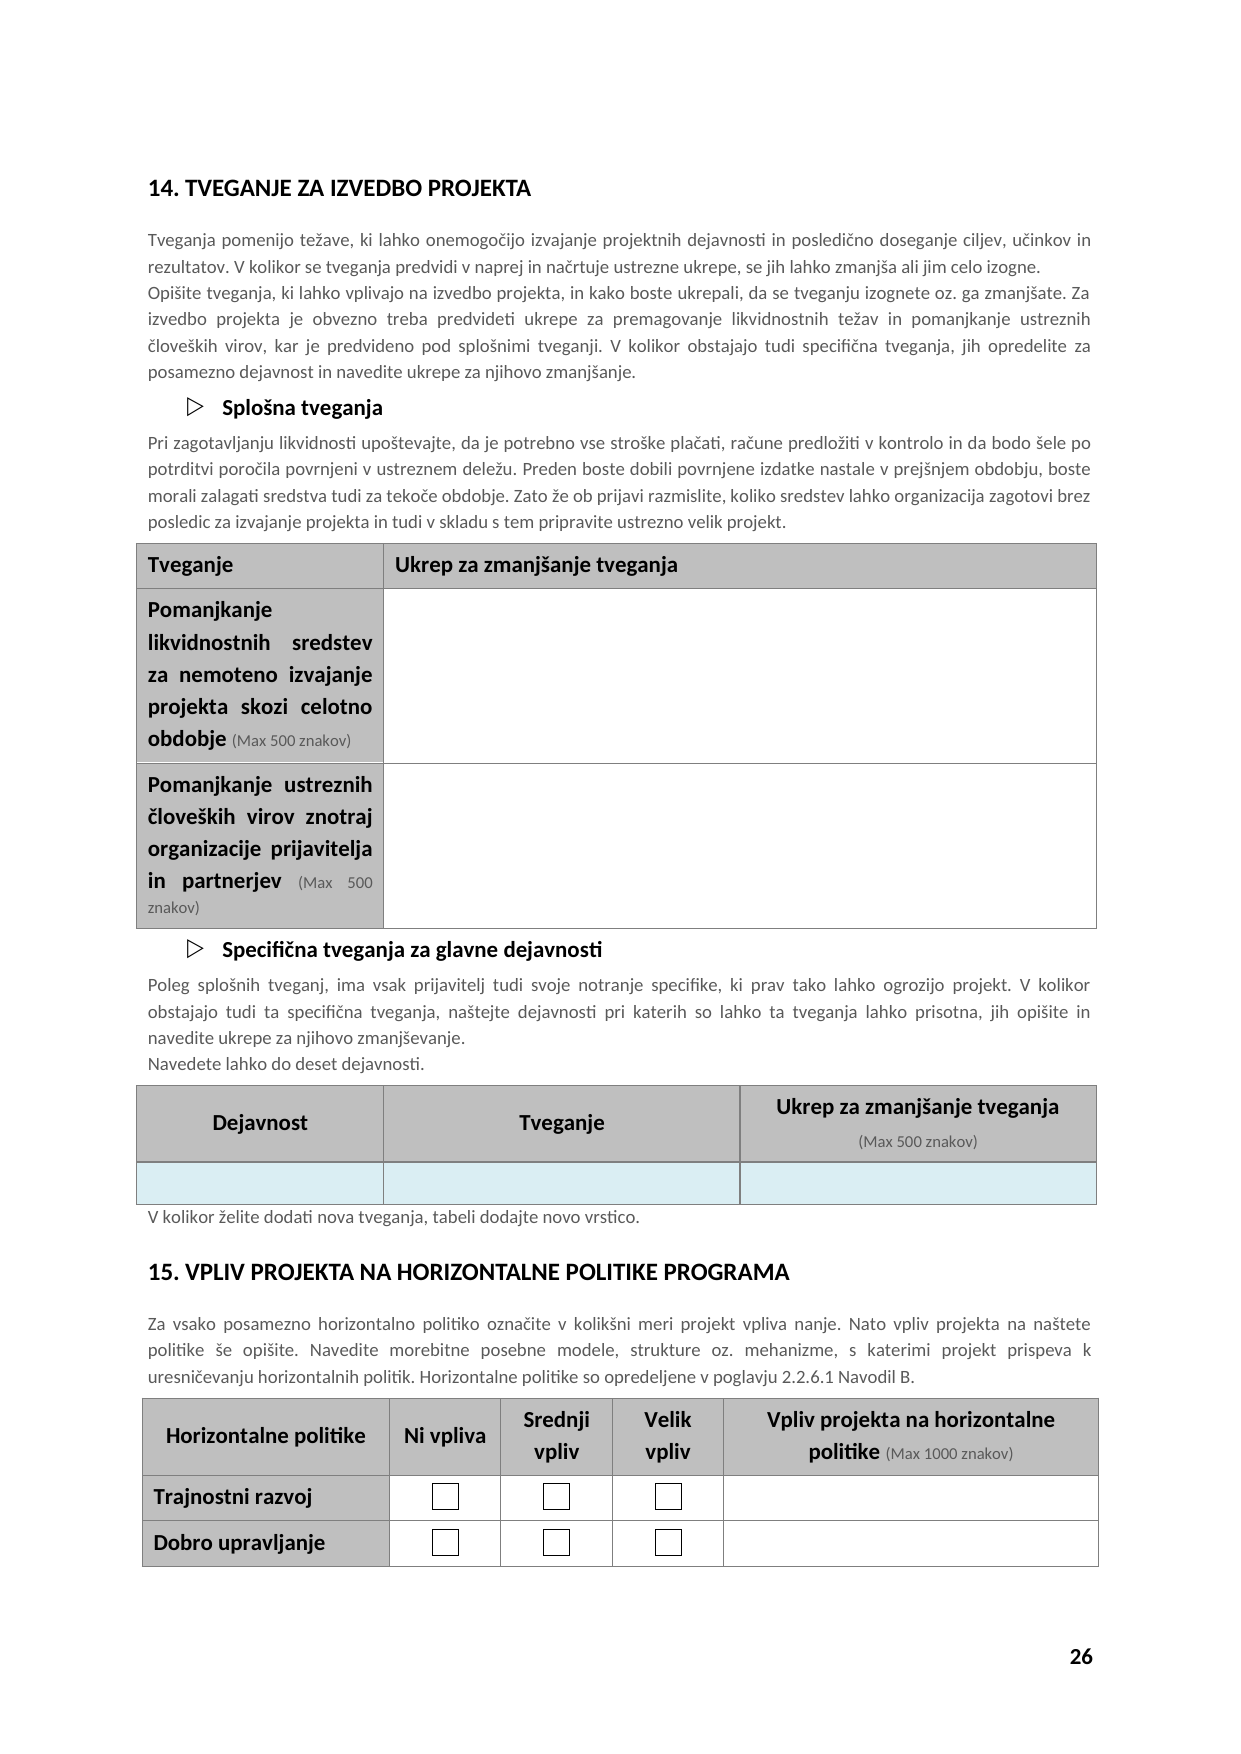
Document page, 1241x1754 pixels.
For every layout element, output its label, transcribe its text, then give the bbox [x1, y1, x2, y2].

table_cell [724, 1521, 1098, 1566]
table_cell [741, 1163, 1096, 1204]
table_cell [384, 589, 1096, 762]
title Poleg splošnih tveganj, ima vsak prijavitelj tudi svoje notranje specifike, ki prav tako lahko ogrozijo projekt. V kolikor obstajajo tudi ta specifična tveganja, naštejte dejavnosti pri katerih so lahko ta tveganja lahko prisotna, jih opišite in navedite ukrepe za njihovo zmanjševanje. [148, 973, 1093, 1049]
text Splošna tveganja [185, 393, 1093, 421]
title Opišite tveganja, ki lahko vplivajo na izvedbo projekta, in kako boste ukrepali, da se tveganju izognete oz. ga zmanjšate. Za izvedbo projekta je obvezno treba predvideti ukrepe za premagovanje likvidnostnih težav in pomanjkanje ustreznih človeških virov, kar je predvideno pod splošnimi tveganji. V kolikor obstajajo tudi specifična tveganja, jih opredelite za posamezno dejavnost in navedite ukrepe za njihovo zmanjšanje. [148, 281, 1093, 383]
table_cell Dobro upravljanje [143, 1521, 389, 1566]
table_cell [724, 1476, 1098, 1520]
subtitle TVEGANJE ZA IZVEDBO PROJEKTA [148, 173, 1093, 203]
table_cell Pomanjkanje likvidnostnih sredstev za nemoteno izvajanje projekta skozi celotno obdobje (Max 500 znakov) [137, 589, 383, 762]
table_header Srednji vpliv [501, 1399, 612, 1475]
table_cell [384, 764, 1096, 928]
table_header Tveganje [384, 1086, 739, 1161]
title Za vsako posamezno horizontalno politiko označite v kolikšni meri projekt vpliva nanje. Nato vpliv projekta na naštete politike še opišite. Navedite morebitne posebne modele, strukture oz. mehanizme, s katerimi projekt prispeva k uresničevanju horizontalnih politik. Horizontalne politike so opredeljene v poglavju 2.2.6.1 Navodil B. [148, 1312, 1093, 1388]
title Pri zagotavljanju likvidnosti upoštevajte, da je potrebno vse stroške plačati, račune predložiti v kontrolo in da bodo šele po potrditvi poročila povrnjeni v ustreznem deležu. Preden boste dobili povrnjene izdatke nastale v prejšnjem obdobju, boste morali zalagati sredstva tudi za tekoče obdobje. Zato že ob prijavi razmislite, koliko sredstev lahko organizacija zagotovi brez posledic za izvajanje projekta in tudi v skladu s tem pripravite ustrezno velik projekt. [148, 431, 1093, 533]
table_header Tveganje [137, 544, 383, 588]
text Specifična tveganja za glavne dejavnosti [185, 935, 1093, 963]
table_cell [613, 1521, 723, 1566]
title Navedete lahko do deset dejavnosti. [148, 1053, 1093, 1076]
table_cell Trajnostni razvoj [143, 1476, 389, 1520]
subtitle VPLIV PROJEKTA NA HORIZONTALNE POLITIKE PROGRAMA [148, 1256, 1093, 1287]
table_cell Pomanjkanje ustreznih človeških virov znotraj organizacije prijavitelja in partnerjev (Max 500 znakov) [137, 764, 383, 928]
table_cell [137, 1163, 383, 1204]
table_cell [390, 1476, 500, 1520]
table_header Ukrep za zmanjšanje tveganja [384, 544, 1096, 588]
title Tveganja pomenijo težave, ki lahko onemogočijo izvajanje projektnih dejavnosti in posledično doseganje ciljev, učinkov in rezultatov. V kolikor se tveganja predvidi v naprej in načrtuje ustrezne ukrepe, se jih lahko zmanjša ali jim celo izogne. [148, 228, 1093, 278]
table_header Dejavnost [137, 1086, 383, 1161]
table_cell [501, 1476, 612, 1520]
table_header Velik vpliv [613, 1399, 723, 1475]
table_header Horizontalne politike [143, 1399, 389, 1475]
table_cell [613, 1476, 723, 1520]
table_header Ukrep za zmanjšanje tveganja (Max 500 znakov) [741, 1086, 1096, 1161]
title V kolikor želite dodati nova tveganja, tabeli dodajte novo vrstico. [148, 1205, 1093, 1228]
table_cell [384, 1163, 739, 1204]
table_cell [501, 1521, 612, 1566]
table_header Ni vpliva [390, 1399, 500, 1475]
table_cell [390, 1521, 500, 1566]
table_header Vpliv projekta na horizontalne politike (Max 1000 znakov) [724, 1399, 1098, 1475]
